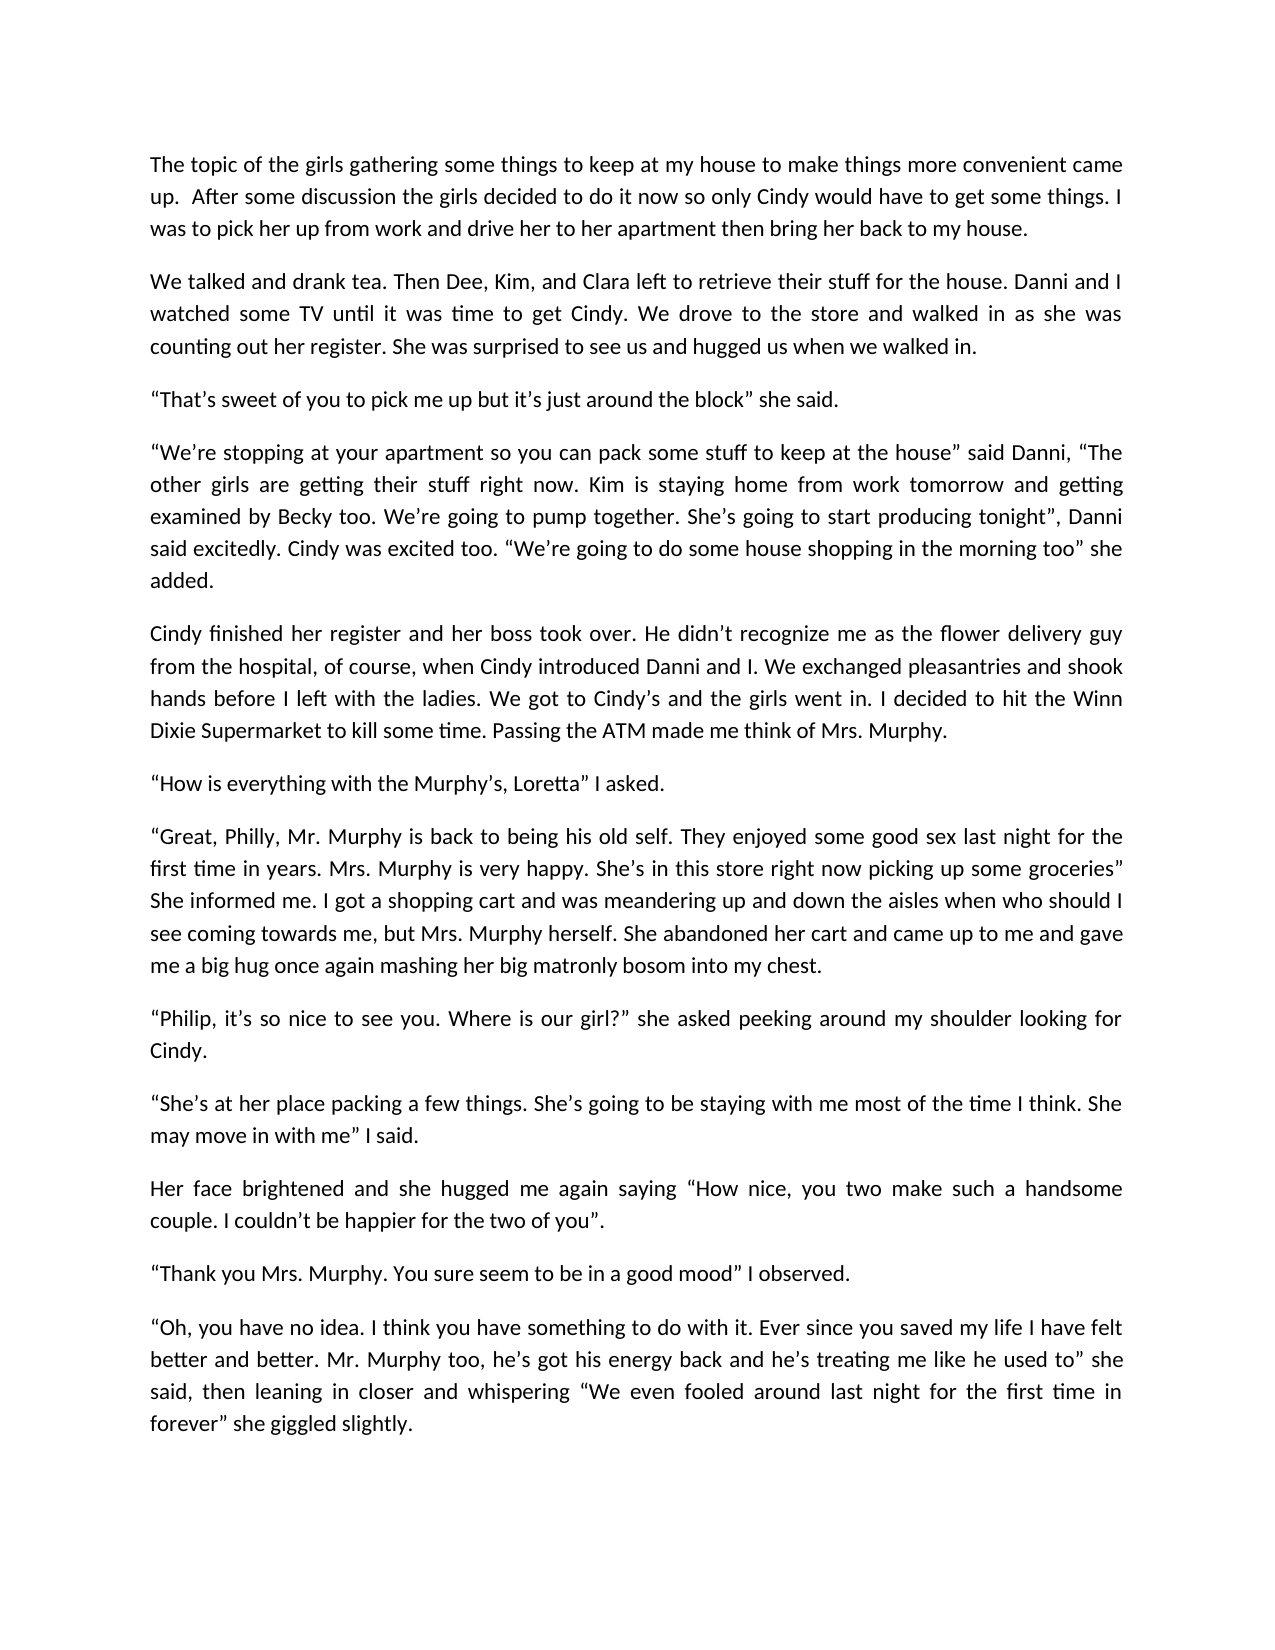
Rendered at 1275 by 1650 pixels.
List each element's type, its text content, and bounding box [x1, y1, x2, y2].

text “How is everything with the Murphy’s, Loretta” I asked. [150, 769, 1125, 797]
text “Thank you Mrs. Murphy. You sure seem to be in a good mood” I observed. [150, 1259, 1125, 1288]
text “We’re stopping at your apartment so you can pack some stuff to keep at the house” said Danni, “The other girls are getting their stuff right now. Kim is staying home from work tomorrow and getting examined by Becky too. We’re going to pump together. She’s going to start producing tonight”, Danni said excitedly. Cindy was excited too. “We’re going to do some house shopping in the morning too” she added. [150, 438, 1125, 594]
text The topic of the girls gathering some things to keep at my house to make things more convenient came up. After some discussion the girls decided to do it now so only Cindy would have to get some things. I was to pick her up from work and drive her to her apartment then bring her back to my house. [150, 150, 1125, 242]
text We talked and drank tea. Then Dee, Kim, and Clara left to retrieve their stuff for the house. Danni and I watched some TV until it was time to get Cindy. We drove to the store and walked in as she was counting out her register. She was surprised to see us and hugged us when we walked in. [150, 267, 1125, 360]
text Cindy finished her register and her boss took over. He didn’t recognize me as the flower delivery guy from the hospital, of course, when Cindy introduced Danni and I. We exchanged pleasantries and shook hands before I left with the ladies. We got to Cindy’s and the girls went in. I decided to hit the Winn Dixie Supermarket to kill some time. Passing the ATM made me think of Mrs. Murphy. [150, 619, 1125, 744]
text “Philip, it’s so nice to see you. Where is our girl?” she asked peeking around my shoulder looking for Cindy. [150, 1004, 1125, 1064]
text “That’s sweet of you to pick me up but it’s just around the block” she said. [150, 385, 1125, 413]
text “She’s at her place packing a few things. She’s going to be staying with me most of the time I think. She may move in with me” I said. [150, 1089, 1125, 1149]
text “Great, Philly, Mr. Murphy is back to being his old self. They enjoyed some good sex last night for the first time in years. Mrs. Murphy is very happy. She’s in this store right now picking up some groceries” She informed me. I got a shopping cart and was meandering up and down the aisles when who should I see coming towards me, but Mrs. Murphy herself. She abandoned her cart and came up to me and gave me a big hug once again mashing her big matronly bosom into my chest. [150, 822, 1125, 979]
text “Oh, you have no idea. I think you have something to do with it. Ever since you saved my life I have felt better and better. Mr. Murphy too, he’s got his energy back and he’s treating me like he used to” she said, then leaning in closer and whispering “We even fooled around last night for the first time in forever” she giggled slightly. [150, 1313, 1125, 1437]
text Her face brightened and she hugged me again saying “How nice, you two make such a handsome couple. I couldn’t be happier for the two of you”. [150, 1174, 1125, 1234]
